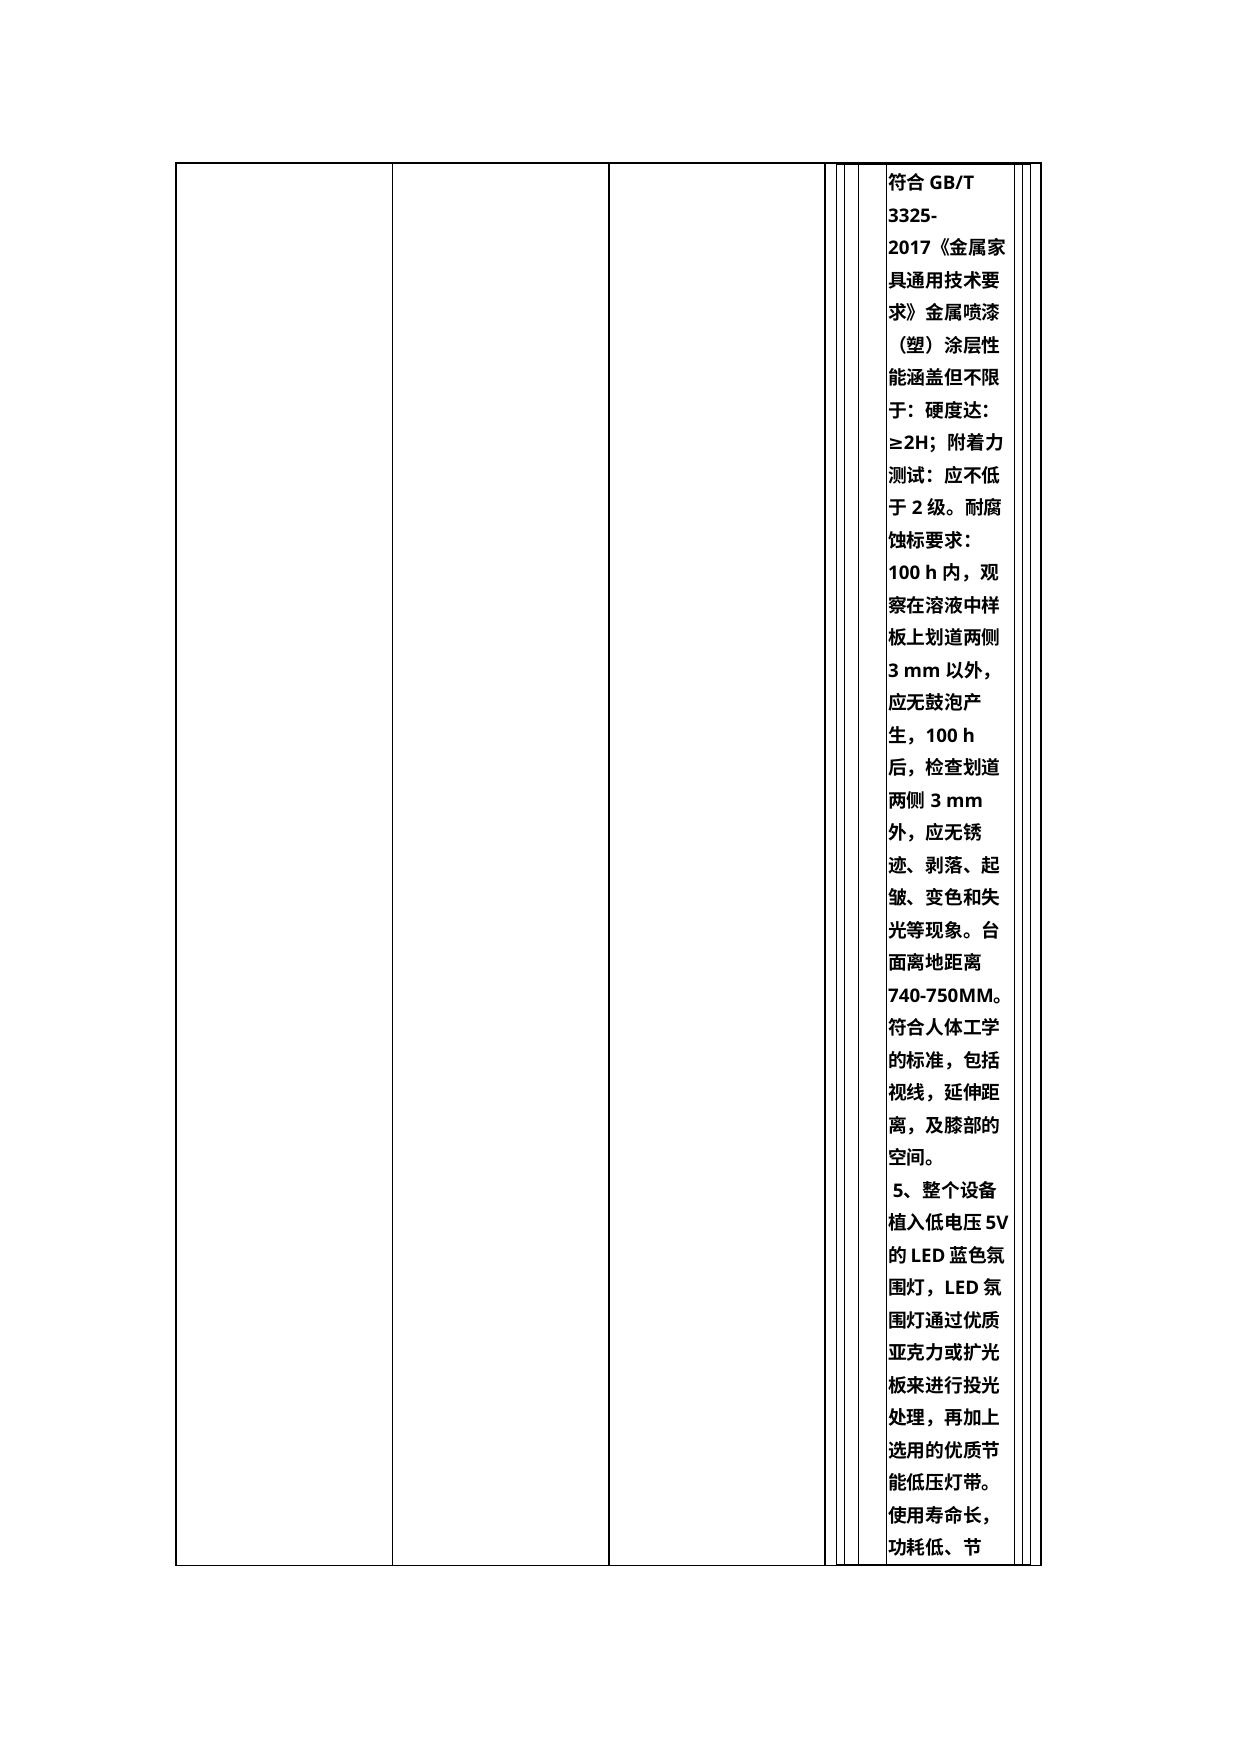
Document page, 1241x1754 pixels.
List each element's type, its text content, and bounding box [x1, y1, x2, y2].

table_cell [1031, 164, 1040, 1565]
table_cell [859, 165, 886, 1564]
table_cell [826, 164, 836, 1565]
table_cell [1015, 165, 1022, 1564]
table_cell [1023, 165, 1030, 1564]
table_cell [610, 164, 824, 1565]
table_cell [845, 165, 858, 1564]
table_cell [177, 164, 392, 1565]
table_cell [887, 165, 1014, 1564]
table_cell 1 [393, 164, 608, 1565]
table_cell [837, 165, 844, 1564]
